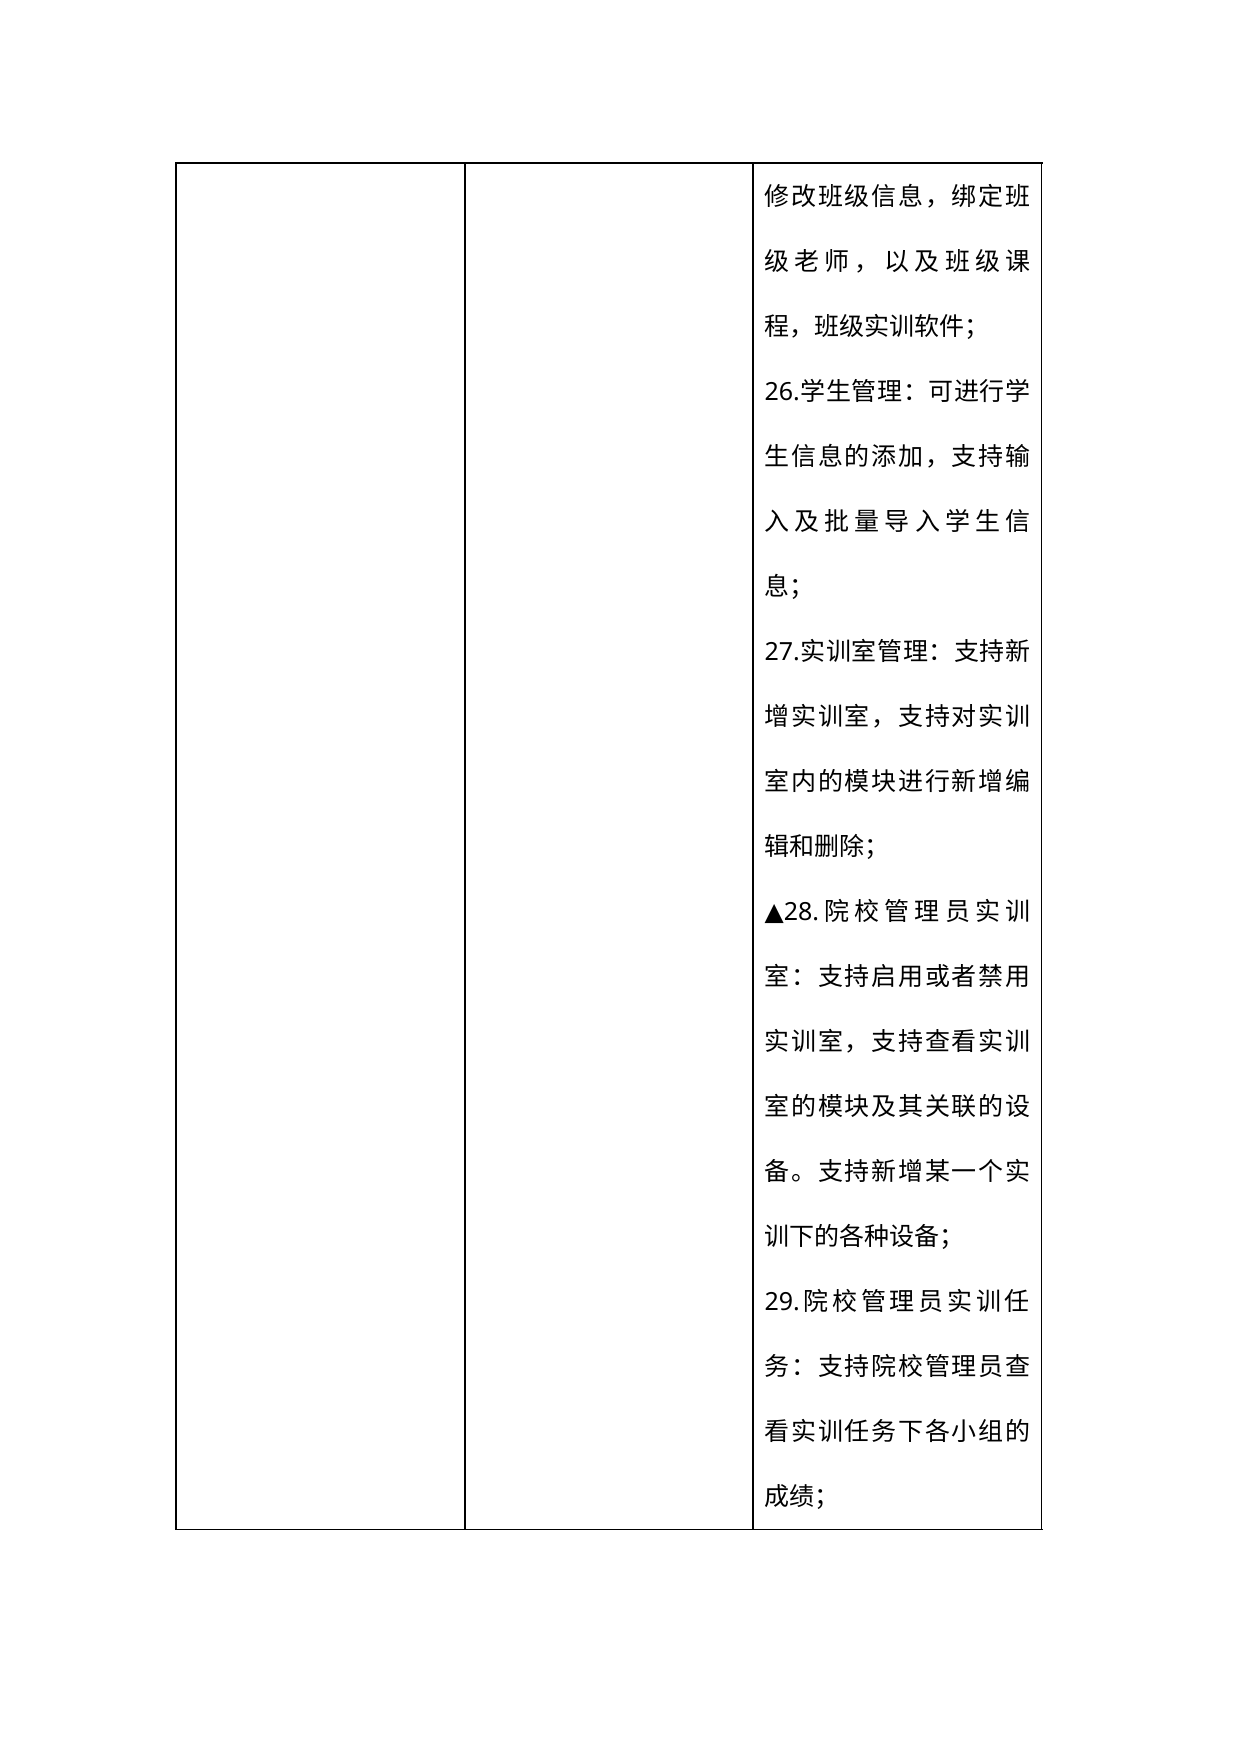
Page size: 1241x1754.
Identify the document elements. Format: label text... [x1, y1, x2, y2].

table_cell [466, 164, 752, 1528]
table_cell 2 [177, 164, 464, 1528]
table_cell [754, 164, 1041, 1528]
